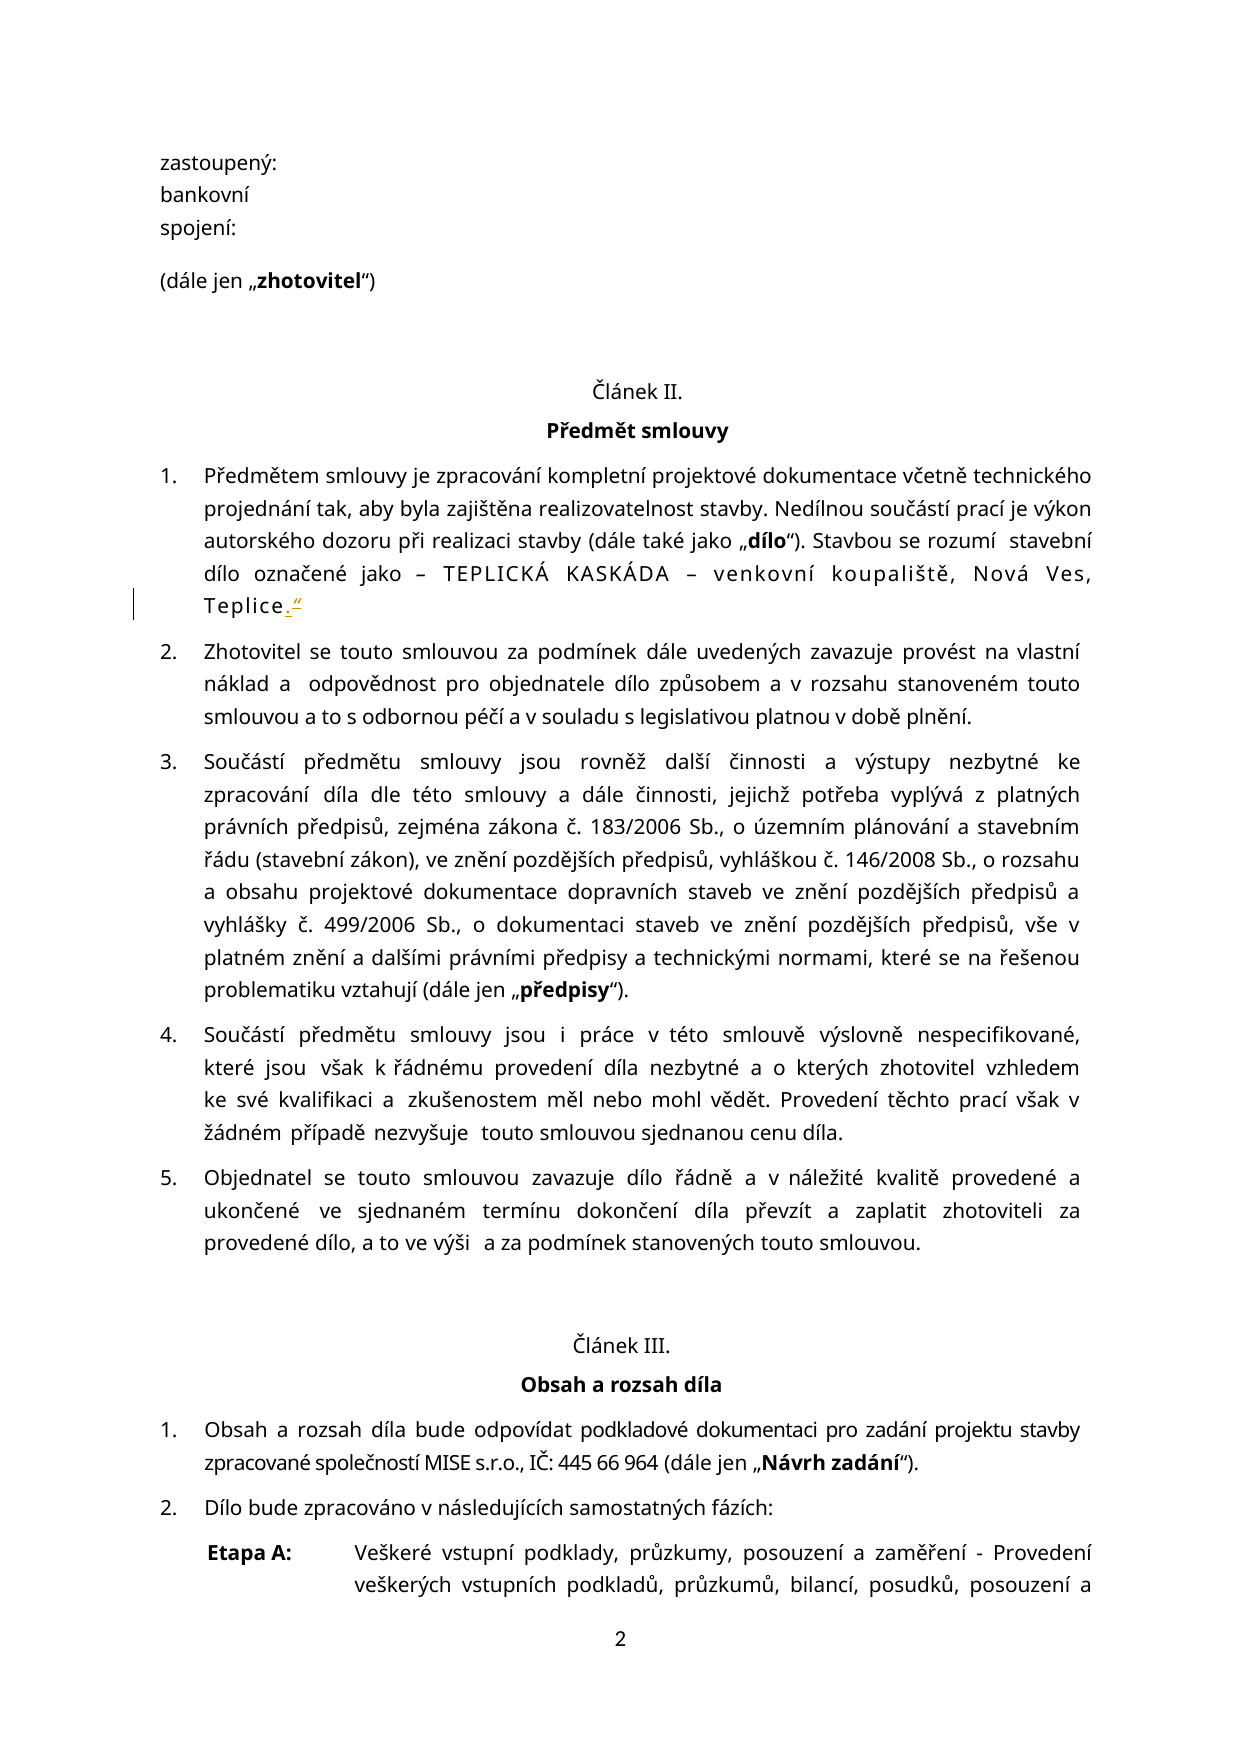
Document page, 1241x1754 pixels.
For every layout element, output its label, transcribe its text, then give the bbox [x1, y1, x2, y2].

subtitle Článek III. [160, 1331, 1083, 1360]
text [207, 1538, 1093, 1599]
text 2. Dílo bude zpracováno v následujících samostatných fázích: [160, 1493, 1093, 1521]
subtitle Obsah a rozsah díla [160, 1370, 1083, 1398]
text 3. Součástí předmětu smlouvy jsou rovněž další činnosti a výstupy nezbytné ke zpracování díla dle této smlouvy a dále činnosti, jejichž potřeba vyplývá z platných právních předpisů, zejména zákona č. 183/2006 Sb., o územním plánování a stavebním řádu (stavební zákon), ve znění pozdějších předpisů, vyhláškou č. 146/2008 Sb., o rozsahu a obsahu projektové dokumentace dopravních staveb ve znění pozdějších předpisů a vyhlášky č. 499/2006 Sb., o dokumentaci staveb ve znění pozdějších předpisů, vše v platném znění a dalšími právními předpisy a technickými normami, které se na řešenou problematiku vztahují (dále jen „předpisy“). [160, 747, 1081, 1004]
subtitle Článek II. [192, 377, 1083, 406]
text 4. Součástí předmětu smlouvy jsou i práce v této smlouvě výslovně nespecifikované, které jsou však k řádnému provedení díla nezbytné a o kterých zhotovitel vzhledem ke své kvalifikaci a zkušenostem měl nebo mohl vědět. Provedení těchto prací však v žádném případě nezvyšuje touto smlouvou sjednanou cenu díla. [160, 1020, 1080, 1147]
text 5. Objednatel se touto smlouvou zavazuje dílo řádně a v náležité kvalitě provedené a ukončené ve sjednaném termínu dokončení díla převzít a zaplatit zhotoviteli za provedené dílo, a to ve výši a za podmínek stanovených touto smlouvou. [160, 1163, 1081, 1257]
subtitle Předmět smlouvy [192, 416, 1083, 444]
text 2. Zhotovitel se touto smlouvou za podmínek dále uvedených zavazuje provést na vlastní náklad a odpovědnost pro objednatele dílo způsobem a v rozsahu stanoveném touto smlouvou a to s odbornou péčí a v souladu s legislativou platnou v době plnění. [160, 637, 1081, 730]
text (dále jen „zhotovitel“) [160, 266, 1093, 295]
text zastoupený: bankovní spojení: [160, 148, 328, 241]
text 1. Obsah a rozsah díla bude odpovídat podkladové dokumentaci pro zadání projektu stavby zpracované společností MISE s.r.o., IČ: 445 66 964 (dále jen „Návrh zadání“). [160, 1415, 1081, 1476]
text 1. Předmětem smlouvy je zpracování kompletní projektové dokumentace včetně technického projednání tak, aby byla zajištěna realizovatelnost stavby. Nedílnou součástí prací je výkon autorského dozoru při realizaci stavby (dále také jako „dílo“). Stavbou se rozumí stavební dílo označené jako – TEPLICKÁ KASKÁDA – venkovní koupaliště, Nová Ves, Teplice [160, 461, 1093, 620]
